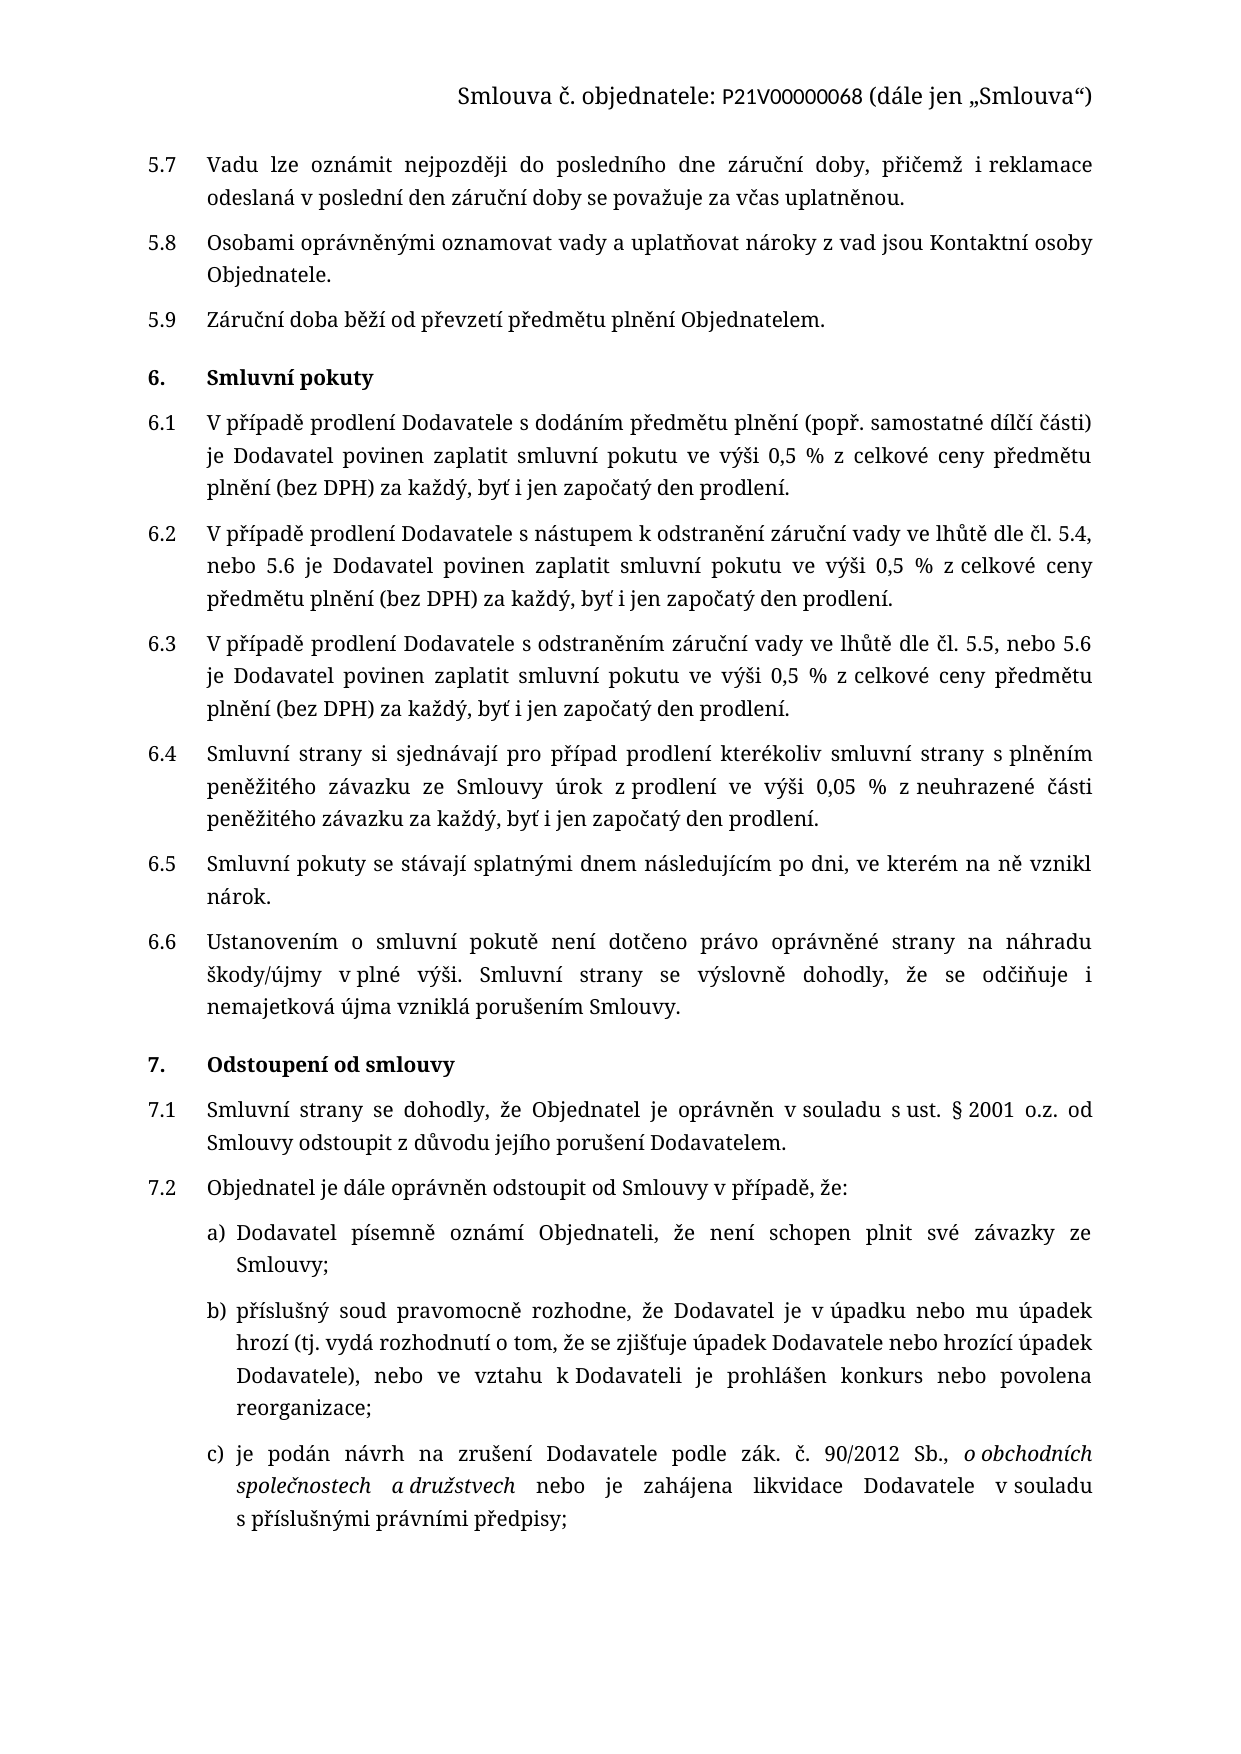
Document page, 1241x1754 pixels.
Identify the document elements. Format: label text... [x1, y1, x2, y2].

list Osobami oprávněnými oznamovat vady a uplatňovat nároky z vad jsou Kontaktní osoby Objednatele. [148, 228, 1093, 289]
list Objednatel je dále oprávněn odstoupit od Smlouvy v případě, že: [148, 1173, 1093, 1201]
list Dodavatel písemně oznámí Objednateli, že není schopen plnit své závazky ze Smlouvy; [207, 1218, 1093, 1279]
list Smluvní pokuty se stávají splatnými dnem následujícím po dni, ve kterém na ně vznikl nárok. [148, 849, 1093, 911]
list Odstoupení od smlouvy [148, 1050, 1093, 1078]
list je podán návrh na zrušení Dodavatele podle zák. č. 90/2012 Sb., o obchodních společnostech a družstvech nebo je zahájena likvidace Dodavatele v souladu s příslušnými právními předpisy; [207, 1439, 1093, 1532]
list Vadu lze oznámit nejpozději do posledního dne záruční doby, přičemž i reklamace odeslaná v poslední den záruční doby se považuje za včas uplatněnou. [148, 150, 1093, 211]
list V případě prodlení Dodavatele s odstraněním záruční vady ve lhůtě dle čl. 5.5, nebo 5.6 je Dodavatel povinen zaplatit smluvní pokutu ve výši 0,5 % z celkové ceny předmětu plnění (bez DPH) za každý, byť i jen započatý den prodlení. [148, 629, 1093, 723]
list příslušný soud pravomocně rozhodne, že Dodavatel je v úpadku nebo mu úpadek hrozí (tj. vydá rozhodnutí o tom, že se zjišťuje úpadek Dodavatele nebo hrozící úpadek Dodavatele), nebo ve vztahu k Dodavateli je prohlášen konkurs nebo povolena reorganizace; [207, 1296, 1093, 1422]
list Smluvní strany se dohodly, že Objednatel je oprávněn v souladu s ust. § 2001 o.z. od Smlouvy odstoupit z důvodu jejího porušení Dodavatelem. [148, 1095, 1093, 1156]
list Smluvní pokuty [148, 363, 1093, 392]
list V případě prodlení Dodavatele s dodáním předmětu plnění (popř. samostatné dílčí části) je Dodavatel povinen zaplatit smluvní pokutu ve výši 0,5 % z celkové ceny předmětu plnění (bez DPH) za každý, byť i jen započatý den prodlení. [148, 408, 1093, 502]
list Smluvní strany si sjednávají pro případ prodlení kterékoliv smluvní strany s plněním peněžitého závazku ze Smlouvy úrok z prodlení ve výši 0,05 % z neuhrazené části peněžitého závazku za každý, byť i jen započatý den prodlení. [148, 739, 1093, 833]
list Záruční doba běží od převzetí předmětu plnění Objednatelem. [148, 306, 1093, 334]
list Ustanovením o smluvní pokutě není dotčeno právo oprávněné strany na náhradu škody/újmy v plné výši. Smluvní strany se výslovně dohodly, že se odčiňuje i nemajetková újma vzniklá porušením Smlouvy. [148, 927, 1093, 1021]
list V případě prodlení Dodavatele s nástupem k odstranění záruční vady ve lhůtě dle čl. 5.4, nebo 5.6 je Dodavatel povinen zaplatit smluvní pokutu ve výši 0,5 % z celkové ceny předmětu plnění (bez DPH) za každý, byť i jen započatý den prodlení. [148, 519, 1093, 612]
